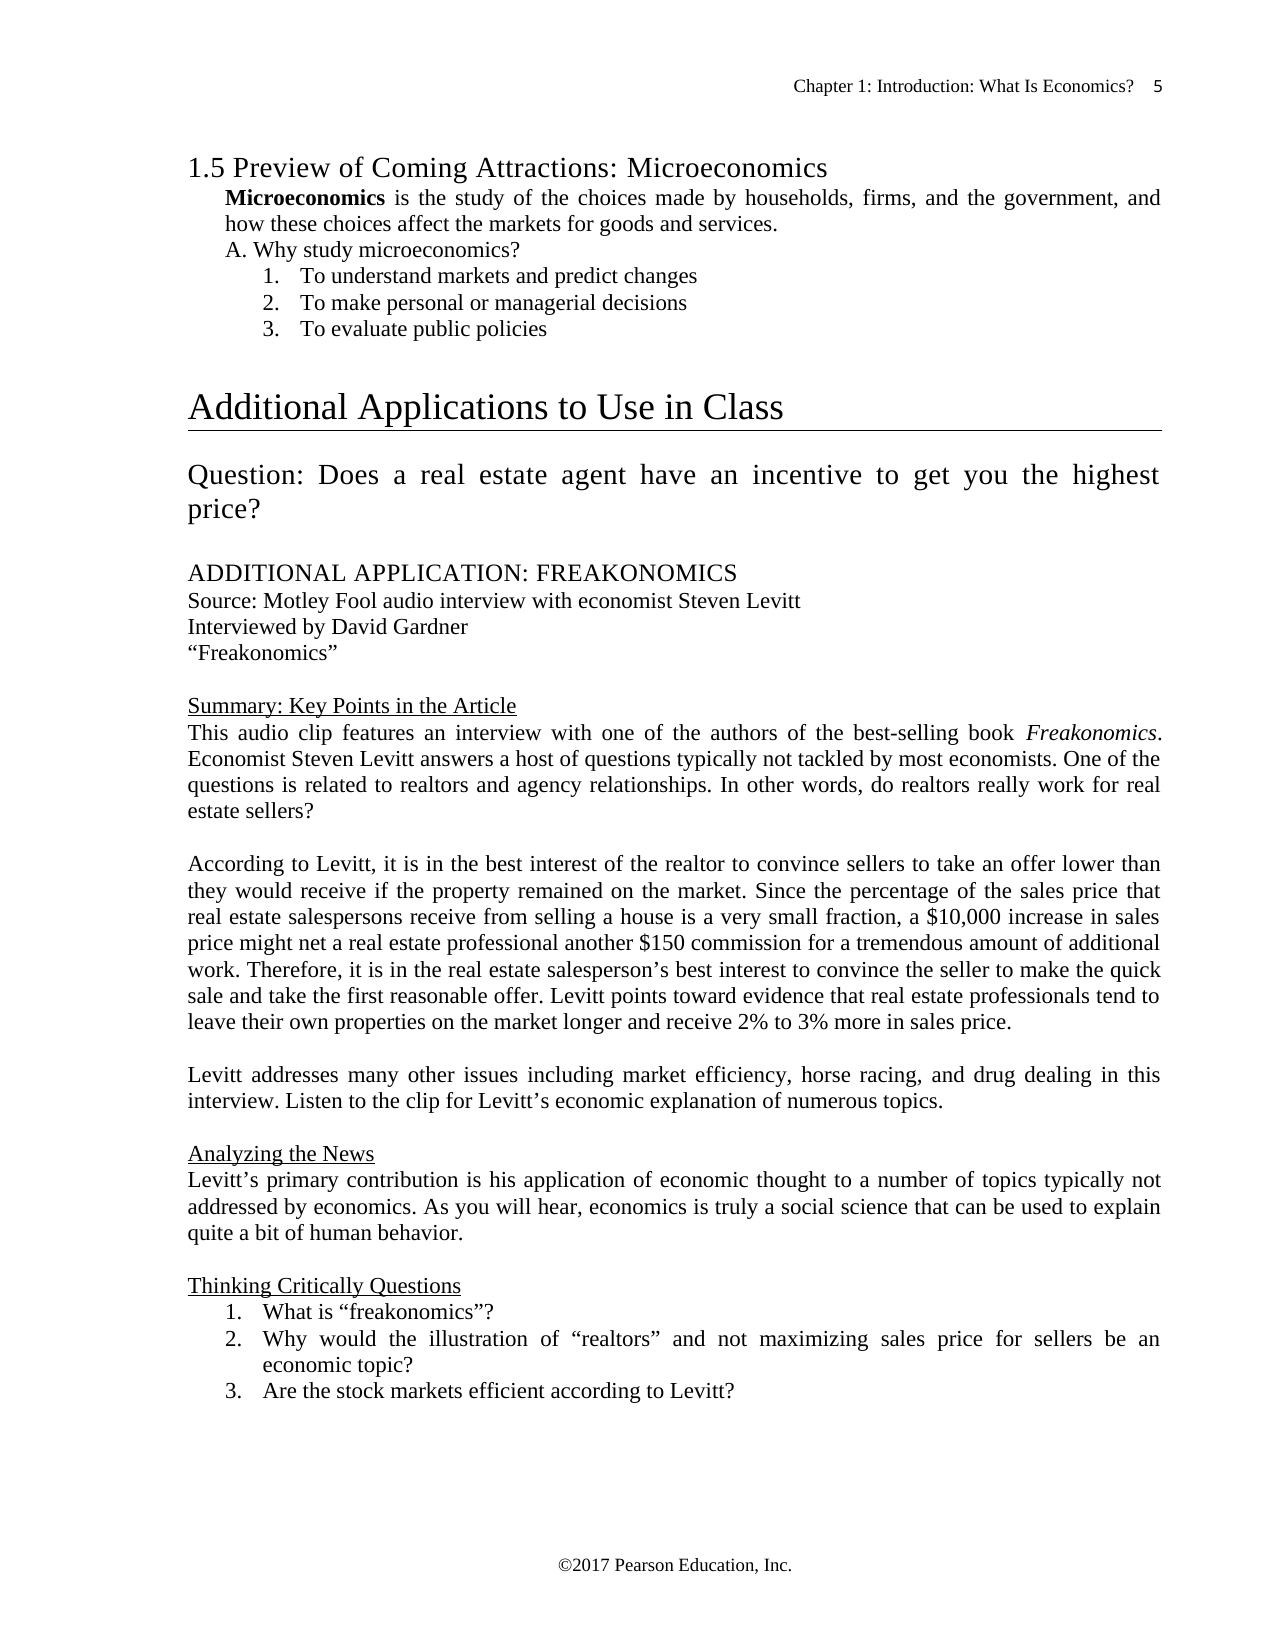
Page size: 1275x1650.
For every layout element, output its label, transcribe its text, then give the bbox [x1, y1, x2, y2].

text Levitt’s primary contribution is his application of economic thought to a number of topics typically not addressed by economics. As you will hear, economics is truly a social science that can be used to explain quite a bit of human behavior. [187, 1167, 1162, 1246]
list 1. What is “freakonomics”? [225, 1298, 1162, 1325]
list 3. Are the stock markets efficient according to Levitt? [225, 1377, 1162, 1404]
text “Freakonomics” [187, 639, 1162, 666]
text Summary: Key Points in the Article [187, 666, 1162, 718]
text A. Why study microeconomics? [225, 236, 1162, 263]
text Thinking Critically Questions [187, 1272, 1162, 1298]
text This audio clip features an interview with one of the authors of the best-selling book Freakonomics. Economist Steven Levitt answers a host of questions typically not tackled by most economists. One of the questions is related to realtors and agency relationships. In other words, do realtors really work for real estate sellers? [187, 718, 1162, 824]
text Interviewed by David Gardner [187, 613, 1162, 639]
list 2. Why would the illustration of “realtors” and not maximizing sales price for sellers be an economic topic? [225, 1325, 1162, 1377]
list 1. To understand markets and predict changes [262, 263, 1162, 289]
text Levitt addresses many other issues including market efficiency, horse racing, and drug dealing in this interview. Listen to the clip for Levitt’s economic explanation of numerous topics. [187, 1061, 1162, 1114]
text Question: Does a real estate agent have an incentive to get you the highest price? [187, 457, 1162, 524]
text Microeconomics is the study of the choices made by households, firms, and the government, and how these choices affect the markets for goods and services. [225, 183, 1162, 236]
text According to Levitt, it is in the best interest of the realtor to convince sellers to take an offer lower than they would receive if the property remained on the market. Since the percentage of the sales price that real estate salespersons receive from selling a house is a very small fraction, a $10,000 increase in sales price might net a real estate professional another $150 commission for a tremendous amount of additional work. Therefore, it is in the real estate salesperson’s best interest to convince the seller to make the quick sale and take the first reasonable offer. Levitt points toward evidence that real estate professionals tend to leave their own properties on the market longer and receive 2% to 3% more in sales price. [187, 850, 1162, 1035]
list 3. To evaluate public policies [262, 315, 1162, 342]
text Additional APPLICATION: Freakonomics [187, 558, 1162, 587]
text Additional Applications to Use in Class [187, 385, 1162, 431]
text Source: Motley Fool audio interview with economist Steven Levitt [187, 587, 1162, 613]
text 1.5 Preview of Coming Attractions: Microeconomics [187, 150, 1162, 183]
text Analyzing the News [187, 1140, 1162, 1167]
list 2. To make personal or managerial decisions [262, 289, 1162, 315]
